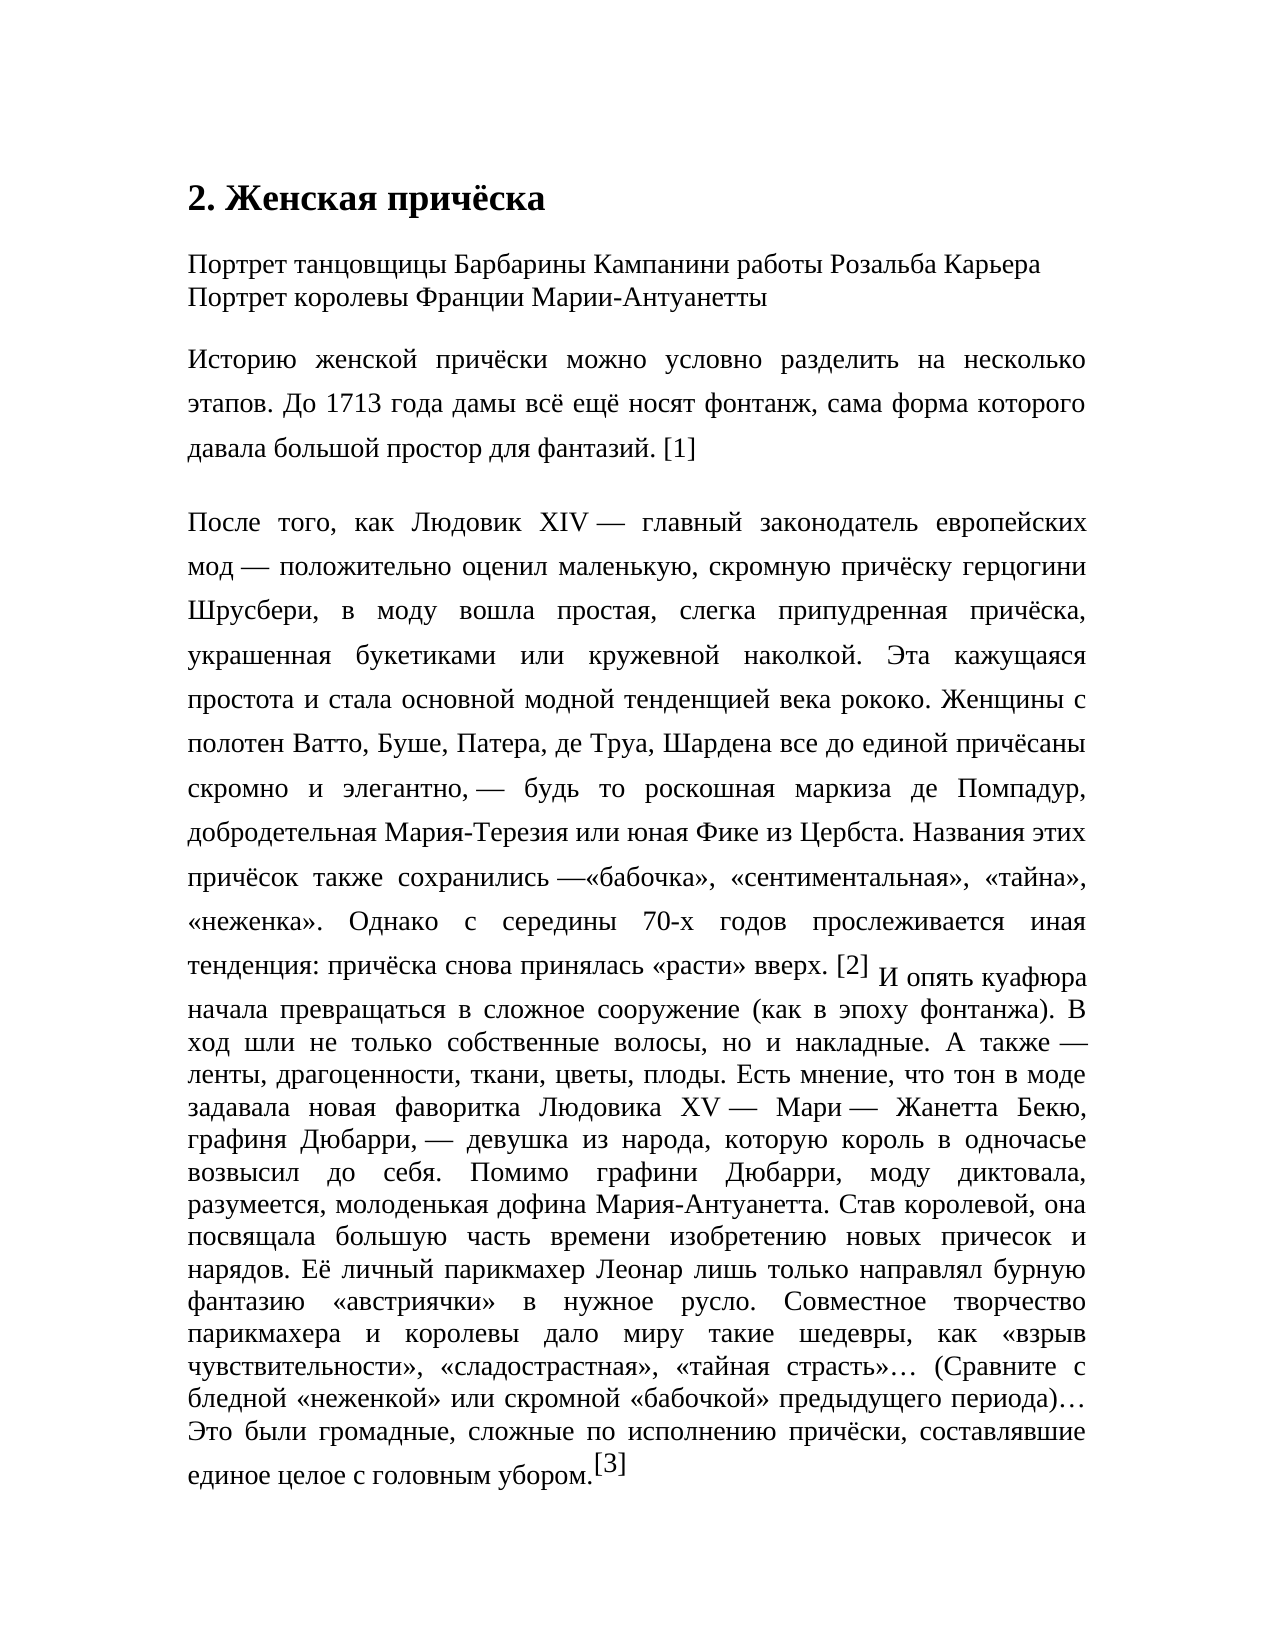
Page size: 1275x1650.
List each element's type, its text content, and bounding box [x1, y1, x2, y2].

list 2. Женская причёска [187, 175, 1087, 218]
text Портрет танцовщицы Барбарины Кампанини работы Розальба Карьера [187, 248, 1087, 280]
text После того, как Людовик XIV — главный законодатель европейских мод — положительно оценил маленькую, скромную причёску герцогини Шрусбери, в моду вошла простая, слегка припудренная причёска, украшенная букетиками или кружевной наколкой. Эта кажущаяся простота и стала основной модной тенденщией века рококо. Женщины с полотен Ватто, Буше, Патера, де Труа, Шардена все до единой причёсаны скромно и элегантно, — будь то роскошная маркиза де Помпадур, добродетельная Мария-Терезия или юная Фике из Цербста. Названия этих причёсок также сохранились —«бабочка», «сентиментальная», «тайна», «неженка». Однако с середины 70-х годов прослеживается иная тенденция: причёска снова принялась «расти» вверх. [2] И опять куафюра начала превращаться в сложное сооружение (как в эпоху фонтанжа). В ход шли не только собственные волосы, но и накладные. А также — ленты, драгоценности, ткани, цветы, плоды. Есть мнение, что тон в моде задавала новая фаворитка Людовика XV — Мари — Жанетта Бекю, графиня Дюбарри, — девушка из народа, которую король в одночасье возвысил до себя. Помимо графини Дюбарри, моду диктовала, разумеется, молоденькая дофина Мария-Антуанетта. Став королевой, она посвящала большую часть времени изобретению новых причесок и нарядов. Её личный парикмахер Леонар лишь только направлял бурную фантазию «австриячки» в нужное русло. Совместное творчество парикмахера и королевы дало миру такие шедевры, как «взрыв чувствительности», «сладострастная», «тайная страсть»… (Сравните с бледной «неженкой» или скромной «бабочкой» предыдущего периода)… Это были громадные, сложные по исполнению причёски, составлявшие единое целое с головным убором.[3] [187, 504, 1087, 1491]
text Историю женской причёски можно условно разделить на несколько этапов. До 1713 года дамы всё ещё носят фонтанж, сама форма которого давала большой простор для фантазий. [1] [187, 342, 1087, 475]
text Портрет королевы Франции Марии-Антуанетты [187, 280, 1087, 312]
